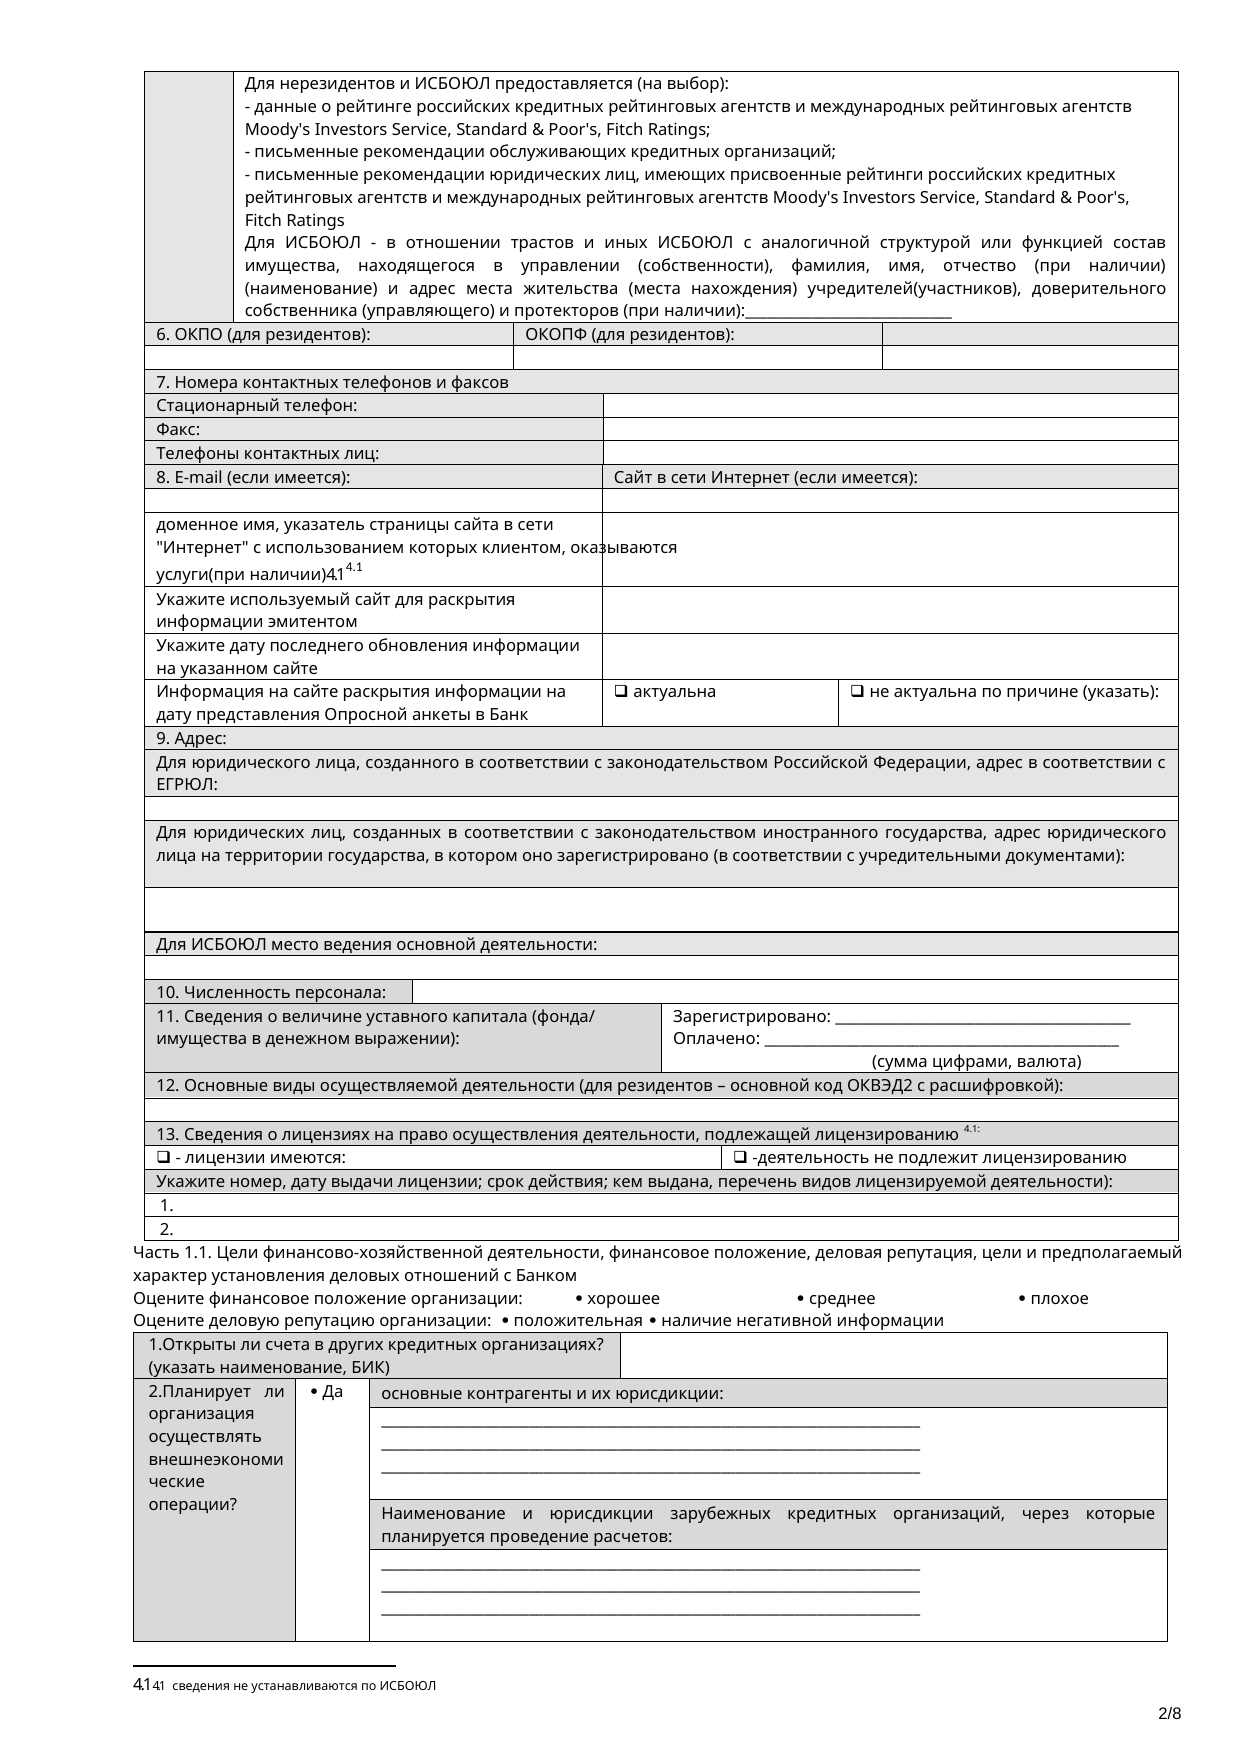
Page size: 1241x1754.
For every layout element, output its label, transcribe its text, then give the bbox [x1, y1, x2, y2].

table_cell Для ИСБОЮЛ место ведения основной деятельности: [145, 933, 1178, 955]
table_cell [145, 1194, 1178, 1216]
table_cell Информация на сайте раскрытия информации на дату представления Опросной анкеты в Банк [145, 680, 602, 726]
table_cell Сайт в сети Интернет (если имеется): [603, 465, 1178, 488]
table_cell [603, 513, 1178, 586]
table_cell Для юридических лиц, созданных в соответствии с законодательством иностранного государства, адрес юридического лица на территории государства, в котором оно зарегистрировано (в соответствии с учредительными документами): [145, 821, 1178, 887]
table_cell 13. Сведения о лицензиях на право осуществления деятельности, подлежащей лицензированию 4.1: [145, 1122, 1178, 1145]
table_cell [145, 489, 602, 512]
table_cell ОКОПФ (для резидентов): [514, 323, 882, 345]
table_cell [145, 888, 1178, 931]
table_cell 10. Численность персонала: [145, 980, 412, 1003]
table_cell -деятельность не подлежит лицензированию [722, 1146, 1178, 1169]
table_cell [603, 587, 1178, 633]
table_cell 8. E-mail (если имеется): [145, 465, 602, 488]
table_cell [145, 956, 1178, 979]
table_cell 7. Номера контактных телефонов и факсов [145, 370, 1178, 393]
table_cell Для юридического лица, созданного в соответствии с законодательством Российской Федерации, адрес в соответствии с ЕГРЮЛ: [145, 750, 1178, 796]
table_cell [145, 346, 513, 369]
table_cell _________________________________________________________________________ _________________________________________________________________________ _________________________________________________________________________ [370, 1550, 1167, 1641]
table_cell Да [296, 1379, 369, 1641]
table_cell - лицензии имеются: [145, 1146, 721, 1169]
table_cell Зарегистрировано: ________________________________________ Оплачено: ________________________________________________ (сумма цифрами, валюта) [662, 1004, 1178, 1072]
table_cell [604, 441, 1178, 464]
table_cell 12. Основные виды осуществляемой деятельности (для резидентов – основной код ОКВЭД2 с расшифровкой): [145, 1073, 1178, 1097]
table_cell Телефоны контактных лиц: [145, 441, 603, 464]
text Оцените деловую репутацию организации: положительная наличие негативной информации [133, 1309, 1181, 1332]
table_cell 9. Адрес: [145, 727, 1178, 749]
table_cell 2.Планирует ли организация осуществлять внешнеэкономические операции? [134, 1379, 295, 1641]
text Часть 1.1. Цели финансово-хозяйственной деятельности, финансовое положение, деловая репутация, цели и предполагаемый характер установления деловых отношений с Банком [133, 1241, 1184, 1286]
table_header 1.Открыты ли счета в других кредитных организациях? (указать наименование, БИК) [134, 1333, 620, 1378]
table_cell доменное имя, указатель страницы сайта в сети "Интернет" с использованием которых клиентом, оказываются услуги(при наличии)4.1 [145, 513, 602, 586]
table_cell Наименование и юрисдикции зарубежных кредитных организаций, через которые планируется проведение расчетов: [370, 1500, 1167, 1549]
table_cell 6. ОКПО (для резидентов): [145, 323, 513, 345]
table_cell [145, 797, 1178, 819]
table_cell [413, 980, 1178, 1003]
table_cell Укажите используемый сайт для раскрытия информации эмитентом [145, 587, 602, 633]
table_cell 11. Сведения о величине уставного капитала (фонда/ имущества в денежном выражении): [145, 1004, 661, 1072]
text Оцените финансовое положение организации: хорошее среднее плохое [133, 1286, 1181, 1309]
table_cell Для нерезидентов и ИСБОЮЛ предоставляется (на выбор): - данные о рейтинге российских кредитных рейтинговых агентств и международных рейтинговых агентств Moody's Investors Service, Standard & Poor's, Fitch Ratings; - письменные рекомендации обслуживающих кредитных организаций; - письменные рекомендации юридических лиц, имеющих присвоенные рейтинги российских кредитных рейтинговых агентств и международных рейтинговых агентств Moody's Investors Service, Standard & Poor's, Fitch Ratings Для ИСБОЮЛ - в отношении трастов и иных ИСБОЮЛ с аналогичной структурой или функцией состав имущества, находящегося в управлении (собственности), фамилия, имя, отчество (при наличии) (наименование) и адрес места жительства (места нахождения) учредителей(участников), доверительного собственника (управляющего) и протекторов (при наличии):____________________________ [234, 72, 1178, 322]
table_cell [145, 1099, 1178, 1121]
table_cell не актуальна по причине (указать): [839, 680, 1178, 726]
table_cell [514, 346, 882, 369]
table_cell Стационарный телефон: [145, 394, 603, 417]
table_cell [603, 489, 1178, 512]
table_header [621, 1333, 1167, 1378]
table_cell [604, 394, 1178, 417]
table_cell Укажите дату последнего обновления информации на указанном сайте [145, 634, 602, 679]
table_cell основные контрагенты и их юрисдикции: [370, 1379, 1167, 1407]
table_cell актуальна [603, 680, 838, 726]
table_cell [883, 323, 1178, 345]
table_cell Факс: [145, 418, 603, 440]
table_cell _________________________________________________________________________ _________________________________________________________________________ _________________________________________________________________________ [370, 1408, 1167, 1499]
table_cell [883, 346, 1178, 369]
table_cell Укажите номер, дату выдачи лицензии; срок действия; кем выдана, перечень видов лицензируемой деятельности): [145, 1170, 1178, 1192]
table_cell [603, 634, 1178, 679]
table_cell [604, 418, 1178, 440]
table_cell [145, 1217, 1178, 1240]
